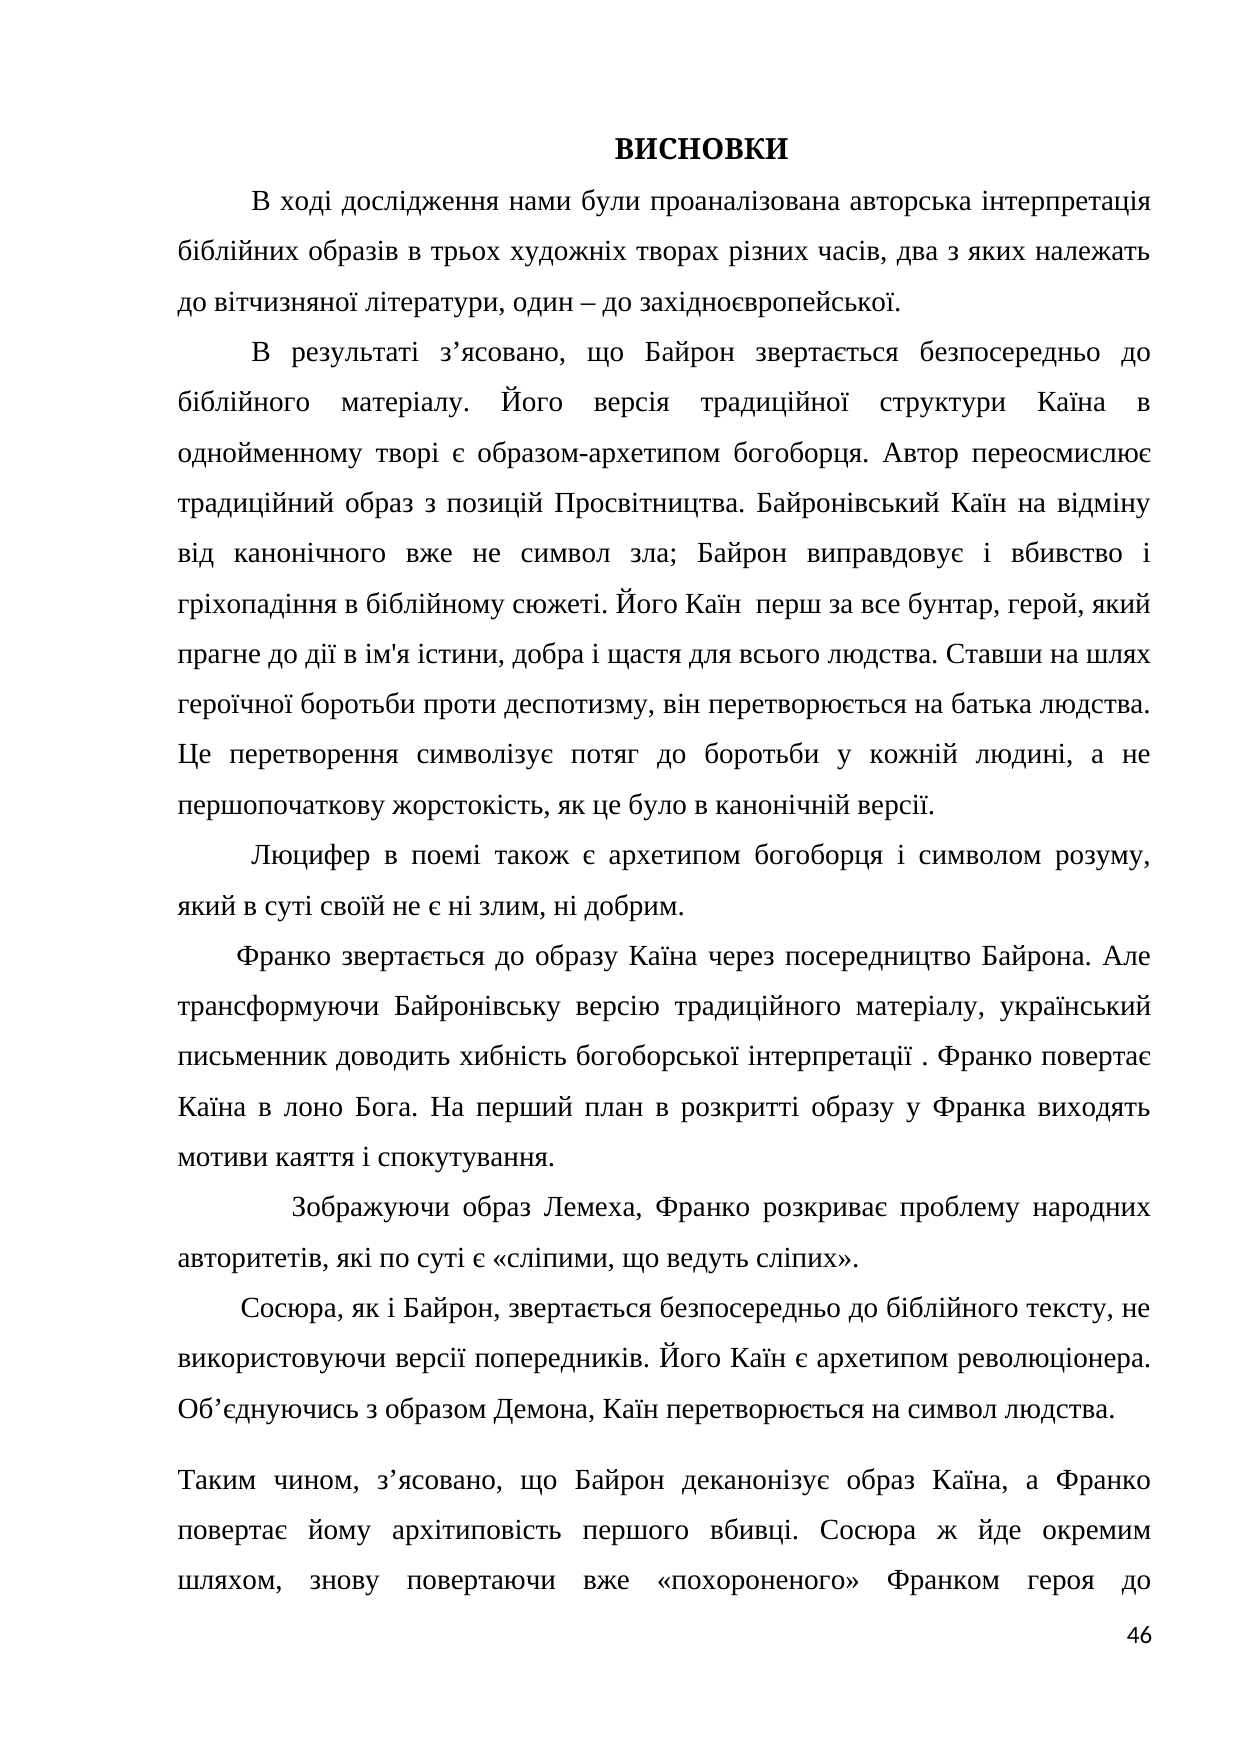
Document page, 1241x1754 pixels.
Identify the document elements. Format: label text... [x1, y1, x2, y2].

text ВИСНОВКИ [177, 133, 1152, 166]
list Зображуючи образ Лемеха, Франко розкриває проблему народних авторитетів, які по суті є «сліпими, що ведуть сліпих». [177, 1189, 1152, 1273]
text Люцифер в поемі також є архетипом богоборця і символом розуму, який в суті своїй не є ні злим, ні добрим. [177, 837, 1152, 921]
text В ході дослідження нами були проаналізована авторська інтерпретація біблійних образів в трьох художніх творах різних часів, два з яких належать до вітчизняної літератури, один – до західноєвропейської. [177, 183, 1152, 317]
list Сосюра, як і Байрон, звертається безпосередньо до біблійного тексту, не використовуючи версії попередників. Його Каїн є архетипом революціонера. Об’єднуючись з образом Демона, Каїн перетворюється на символ людства. [177, 1290, 1152, 1424]
text В результаті з’ясовано, що Байрон звертається безпосередньо до біблійного матеріалу. Його версія традиційної структури Каїна в однойменному творі є образом-архетипом богоборця. Автор переосмислює традиційний образ з позицій Просвітництва. Байронівський Каїн на відміну від канонічного вже не символ зла; Байрон виправдовує і вбивство і гріхопадіння в біблійному сюжеті. Його Каїн перш за все бунтар, герой, який прагне до дії в ім'я істини, добра і щастя для всього людства. Ставши на шлях героїчної боротьби проти деспотизму, він перетворюється на батька людства. Це перетворення символізує потяг до боротьби у кожній людині, а не першопочаткову жорстокість, як це було в канонічній версії. [177, 334, 1152, 821]
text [177, 1462, 1152, 1596]
list Франко звертається до образу Каїна через посередництво Байрона. Але трансформуючи Байронівську версію традиційного матеріалу, український письменник доводить хибність богоборської інтерпретації . Франко повертає Каїна в лоно Бога. На перший план в розкритті образу у Франка виходять мотиви каяття і спокутування. [177, 938, 1152, 1173]
